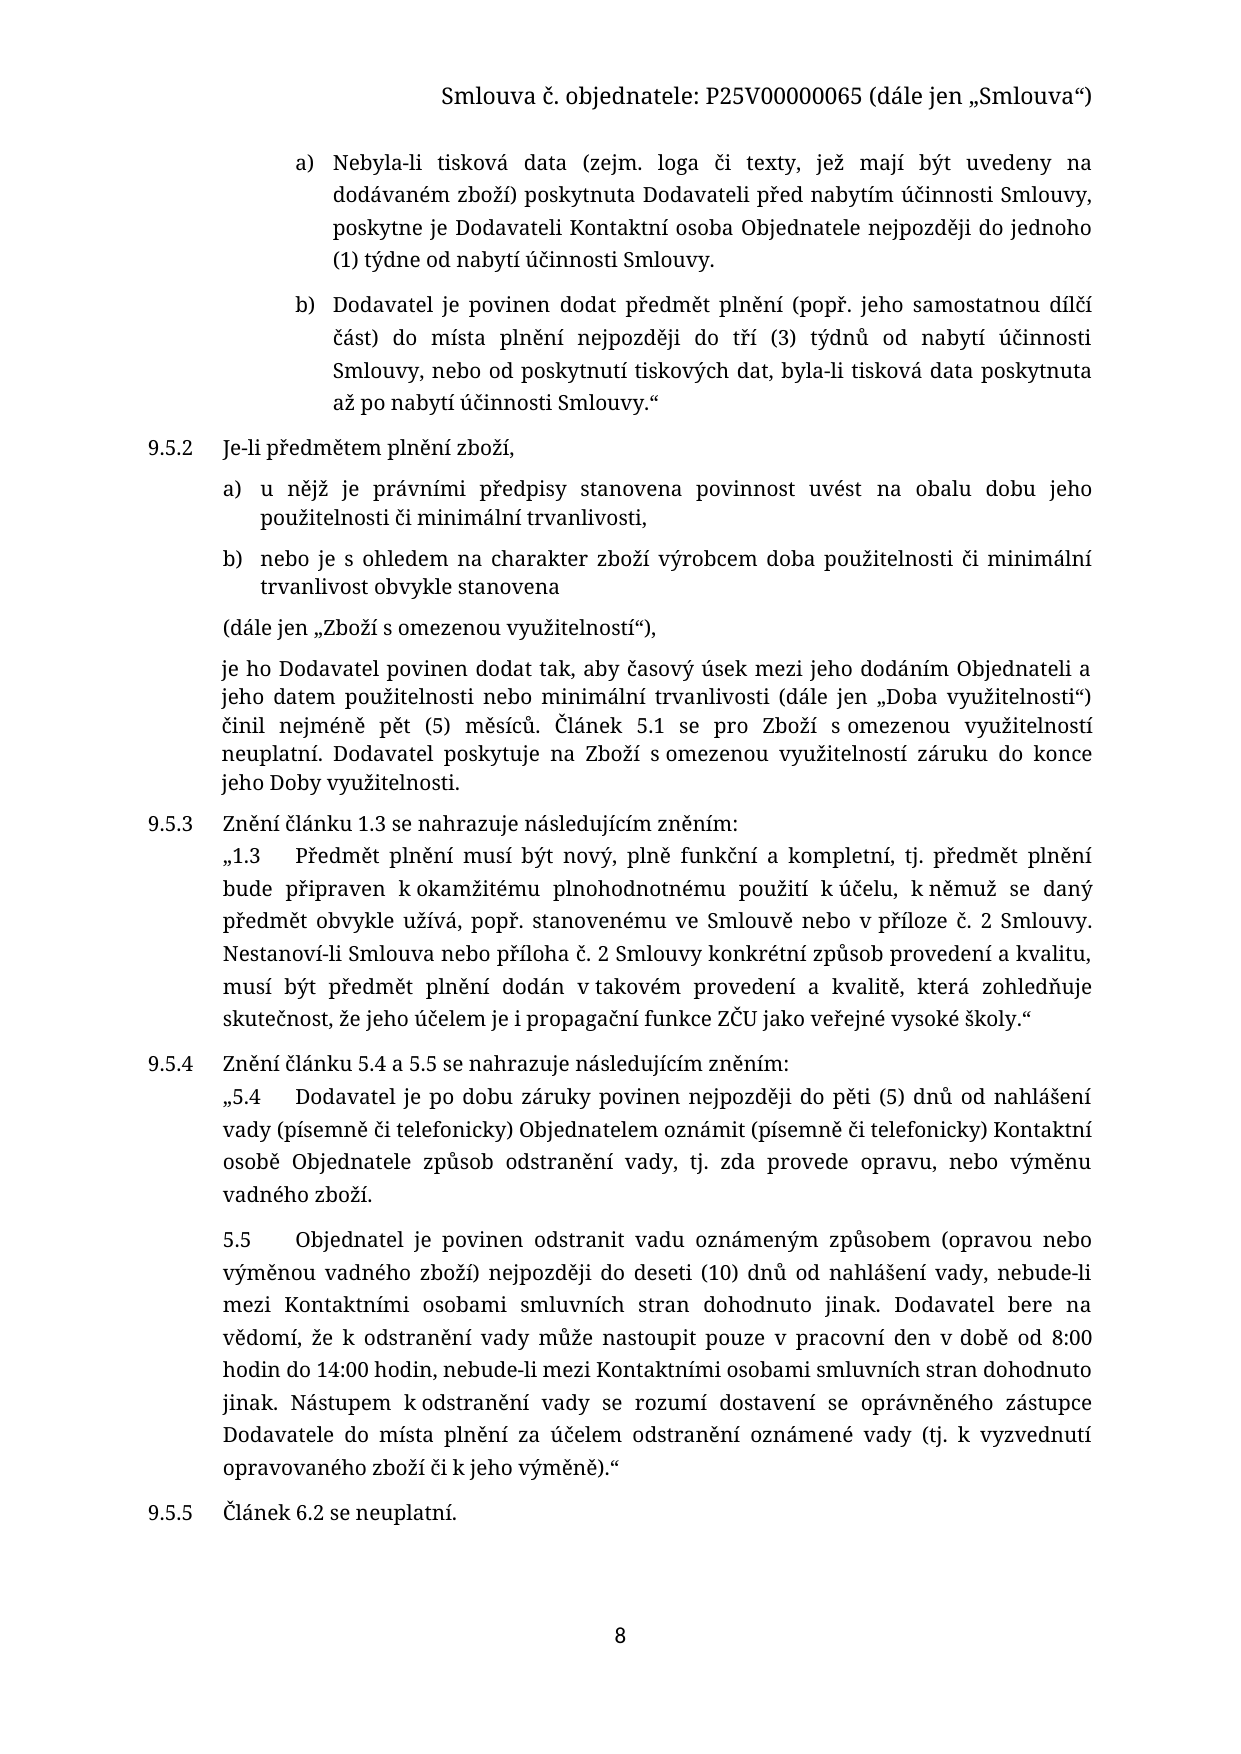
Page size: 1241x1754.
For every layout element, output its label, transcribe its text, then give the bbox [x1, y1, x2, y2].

list nebo je s ohledem na charakter zboží výrobcem doba použitelnosti či minimální trvanlivost obvykle stanovena [223, 544, 1093, 601]
text (dále jen „Zboží s omezenou využitelností“), [223, 613, 1093, 642]
list Znění článku 1.3 se nahrazuje následujícím zněním: [148, 809, 1093, 837]
list Nebyla-li tisková data (zejm. loga či texty, jež mají být uvedeny na dodávaném zboží) poskytnuta Dodavateli před nabytím účinnosti Smlouvy, poskytne je Dodavateli Kontaktní osoba Objednatele nejpozději do jednoho (1) týdne od nabytí účinnosti Smlouvy. [295, 148, 1093, 274]
list „1.3 Předmět plnění musí být nový, plně funkční a kompletní, tj. předmět plnění bude připraven k okamžitému plnohodnotnému použití k účelu, k němuž se daný předmět obvykle užívá, popř. stanovenému ve Smlouvě nebo v příloze č. 2 Smlouvy. Nestanoví-li Smlouva nebo příloha č. 2 Smlouvy konkrétní způsob provedení a kvalitu, musí být předmět plnění dodán v takovém provedení a kvalitě, která zohledňuje skutečnost, že jeho účelem je i propagační funkce ZČU jako veřejné vysoké školy.“ [223, 841, 1093, 1033]
list Je-li předmětem plnění zboží, [148, 433, 1093, 462]
list u nějž je právními předpisy stanovena povinnost uvést na obalu dobu jeho použitelnosti či minimální trvanlivosti, [223, 474, 1093, 531]
list Znění článku 5.4 a 5.5 se nahrazuje následujícím zněním: [148, 1049, 1093, 1078]
text je ho Dodavatel povinen dodat tak, aby časový úsek mezi jeho dodáním Objednateli a jeho datem použitelnosti nebo minimální trvanlivosti (dále jen „Doba využitelnosti“) činil nejméně pět (5) měsíců. Článek 5.1 se pro Zboží s omezenou využitelností neuplatní. Dodavatel poskytuje na Zboží s omezenou využitelností záruku do konce jeho Doby využitelnosti. [221, 654, 1093, 796]
list „5.4 Dodavatel je po dobu záruky povinen nejpozději do pěti (5) dnů od nahlášení vady (písemně či telefonicky) Objednatelem oznámit (písemně či telefonicky) Kontaktní osobě Objednatele způsob odstranění vady, tj. zda provede opravu, nebo výměnu vadného zboží. [223, 1082, 1093, 1208]
list 5.5 Objednatel je povinen odstranit vadu oznámeným způsobem (opravou nebo výměnou vadného zboží) nejpozději do deseti (10) dnů od nahlášení vady, nebude-li mezi Kontaktními osobami smluvních stran dohodnuto jinak. Dodavatel bere na vědomí, že k odstranění vady může nastoupit pouze v pracovní den v době od 8:00 hodin do 14:00 hodin, nebude-li mezi Kontaktními osobami smluvních stran dohodnuto jinak. Nástupem k odstranění vady se rozumí dostavení se oprávněného zástupce Dodavatele do místa plnění za účelem odstranění oznámené vady (tj. k vyzvednutí opravovaného zboží či k jeho výměně).“ [223, 1225, 1093, 1482]
list Článek 6.2 se neuplatní. [148, 1498, 1093, 1527]
list Dodavatel je povinen dodat předmět plnění (popř. jeho samostatnou dílčí část) do místa plnění nejpozději do tří (3) týdnů od nabytí účinnosti Smlouvy, nebo od poskytnutí tiskových dat, byla-li tisková data poskytnuta až po nabytí účinnosti Smlouvy.“ [295, 291, 1093, 417]
